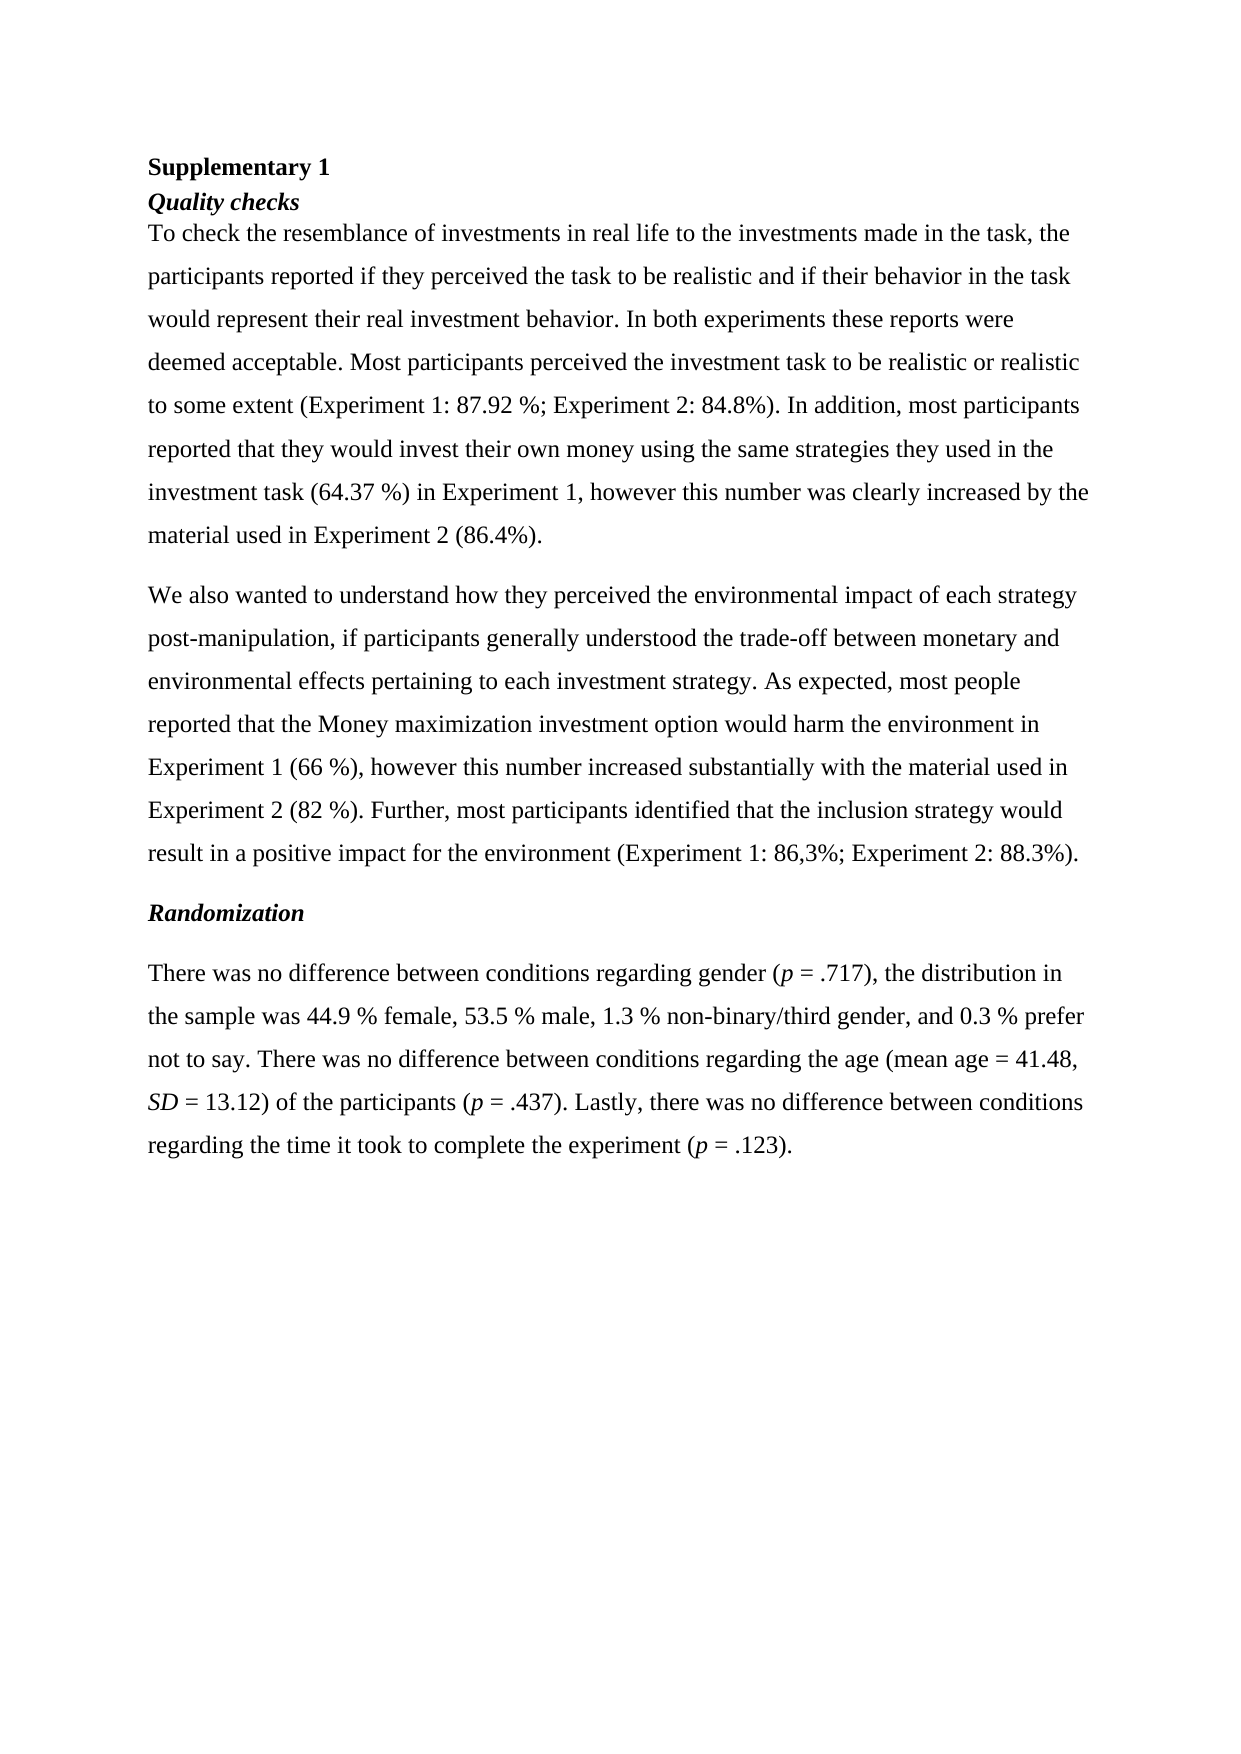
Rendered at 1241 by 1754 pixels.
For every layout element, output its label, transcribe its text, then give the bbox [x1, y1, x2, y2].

subtitle Quality checks [148, 187, 1092, 216]
text There was no difference between conditions regarding gender (p = .717), the distribution in the sample was 44.9 % female, 53.5 % male, 1.3 % non-binary/third gender, and 0.3 % prefer not to say. There was no difference between conditions regarding the age (mean age = 41.48, SD = 13.12) of the participants (p = .437). Lastly, there was no difference between conditions regarding the time it took to complete the experiment (p = .123). [148, 958, 1092, 1159]
text We also wanted to understand how they perceived the environmental impact of each strategy post-manipulation, if participants generally understood the trade-off between monetary and environmental effects pertaining to each investment strategy. As expected, most people reported that the Money maximization investment option would harm the environment in Experiment 1 (66 %), however this number increased substantially with the material used in Experiment 2 (82 %). Further, most participants identified that the inclusion strategy would result in a positive impact for the environment (Experiment 1: 86,3%; Experiment 2: 88.3%). [148, 580, 1092, 867]
text To check the resemblance of investments in real life to the investments made in the task, the participants reported if they perceived the task to be realistic and if their behavior in the task would represent their real investment behavior. In both experiments these reports were deemed acceptable. Most participants perceived the investment task to be realistic or realistic to some extent (Experiment 1: 87.92 %; Experiment 2: 84.8%). In addition, most participants reported that they would invest their own money using the same strategies they used in the investment task (64.37 %) in Experiment 1, however this number was clearly increased by the material used in Experiment 2 (86.4%). [148, 218, 1092, 549]
subtitle Supplementary 1 [148, 152, 1092, 181]
text Randomization [148, 898, 1092, 927]
